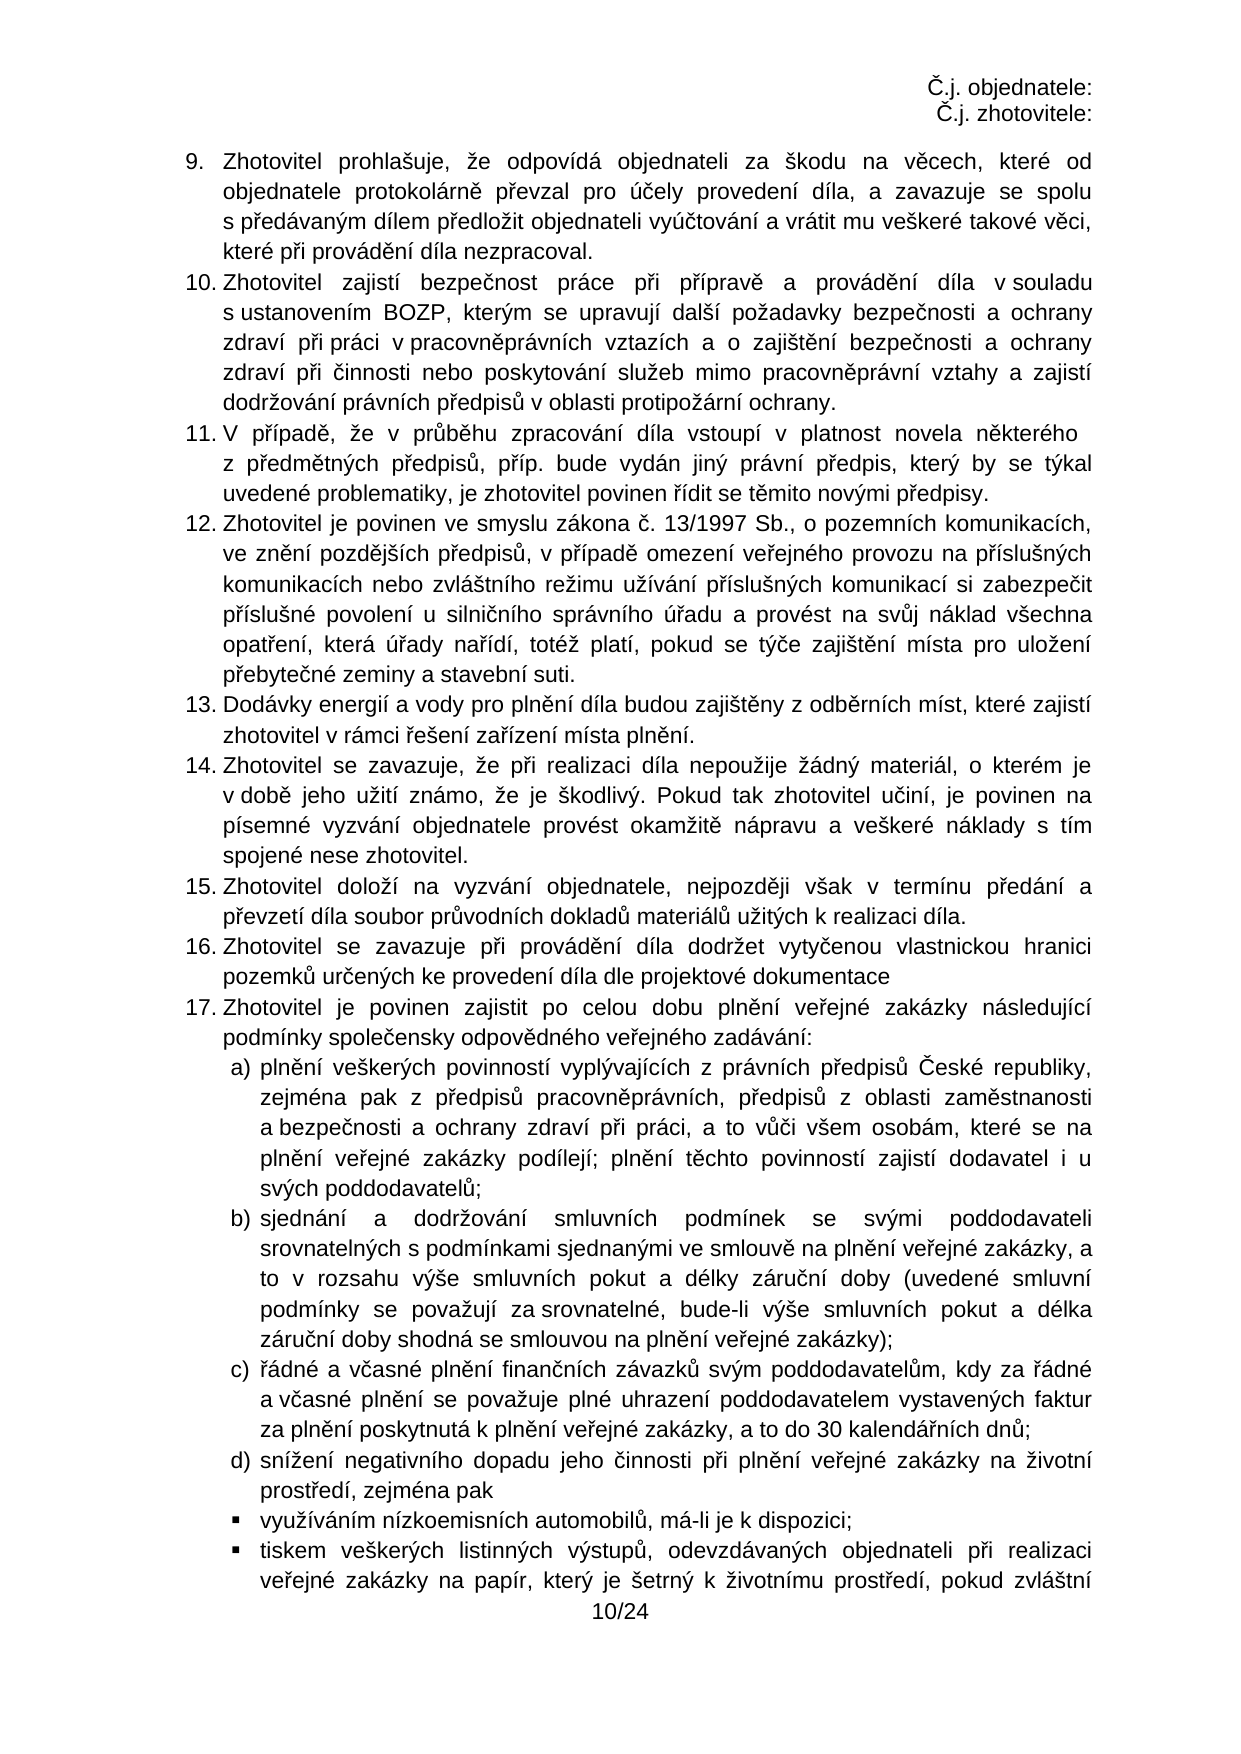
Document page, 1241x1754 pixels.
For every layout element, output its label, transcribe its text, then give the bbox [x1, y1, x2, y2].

list Zhotovitel je povinen ve smyslu zákona č. 13/1997 Sb., o pozemních komunikacích, ve znění pozdějších předpisů, v případě omezení veřejného provozu na příslušných komunikacích nebo zvláštního režimu užívání příslušných komunikací si zabezpečit příslušné povolení u silničního správního úřadu a provést na svůj náklad všechna opatření, která úřady nařídí, totéž platí, pokud se týče zajištění místa pro uložení přebytečné zeminy a stavební suti. [185, 510, 1093, 687]
list využíváním nízkoemisních automobilů, má-li je k dispozici; [230, 1507, 1093, 1533]
list V případě, že v průběhu zpracování díla vstoupí v platnost novela některého z předmětných předpisů, příp. bude vydán jiný právní předpis, který by se týkal uvedené problematiky, je zhotovitel povinen řídit se těmito novými předpisy. [185, 419, 1093, 506]
list Zhotovitel se zavazuje, že při realizaci díla nepoužije žádný materiál, o kterém je v době jeho užití známo, že je škodlivý. Pokud tak zhotovitel učiní, je povinen na písemné vyzvání objednatele provést okamžitě nápravu a veškeré náklady s tím spojené nese zhotovitel. [185, 752, 1093, 869]
list Zhotovitel doloží na vyzvání objednatele, nejpozději však v termínu předání a převzetí díla soubor průvodních dokladů materiálů užitých k realizaci díla. [185, 873, 1093, 929]
list Zhotovitel zajistí bezpečnost práce při přípravě a provádění díla v souladu s ustanovením BOZP, kterým se upravují další požadavky bezpečnosti a ochrany zdraví při práci v pracovněprávních vztazích a o zajištění bezpečnosti a ochrany zdraví při činnosti nebo poskytování služeb mimo pracovněprávní vztahy a zajistí dodržování právních předpisů v oblasti protipožární ochrany. [185, 268, 1093, 416]
list snížení negativního dopadu jeho činnosti při plnění veřejné zakázky na životní prostředí, zejména pak [230, 1447, 1093, 1503]
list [230, 1537, 1093, 1594]
list Zhotovitel se zavazuje při provádění díla dodržet vytyčenou vlastnickou hranici pozemků určených ke provedení díla dle projektové dokumentace [185, 933, 1093, 989]
list Dodávky energií a vody pro plnění díla budou zajištěny z odběrních míst, které zajistí zhotovitel v rámci řešení zařízení místa plnění. [185, 691, 1093, 748]
list řádné a včasné plnění finančních závazků svým poddodavatelům, kdy za řádné a včasné plnění se považuje plné uhrazení poddodavatelem vystavených faktur za plnění poskytnutá k plnění veřejné zakázky, a to do 30 kalendářních dnů; [230, 1356, 1093, 1443]
list Zhotovitel prohlašuje, že odpovídá objednateli za škodu na věcech, které od objednatele protokolárně převzal pro účely provedení díla, a zavazuje se spolu s předávaným dílem předložit objednateli vyúčtování a vrátit mu veškeré takové věci, které při provádění díla nezpracoval. [185, 148, 1093, 264]
list sjednání a dodržování smluvních podmínek se svými poddodavateli srovnatelných s podmínkami sjednanými ve smlouvě na plnění veřejné zakázky, a to v rozsahu výše smluvních pokut a délky záruční doby (uvedené smluvní podmínky se považují za srovnatelné, bude-li výše smluvních pokut a délka záruční doby shodná se smlouvou na plnění veřejné zakázky); [230, 1205, 1093, 1352]
list Zhotovitel je povinen zajistit po celou dobu plnění veřejné zakázky následující podmínky společensky odpovědného veřejného zadávání: [185, 993, 1093, 1050]
list plnění veškerých povinností vyplývajících z právních předpisů České republiky, zejména pak z předpisů pracovněprávních, předpisů z oblasti zaměstnanosti a bezpečnosti a ochrany zdraví při práci, a to vůči všem osobám, které se na plnění veřejné zakázky podílejí; plnění těchto povinností zajistí dodavatel i u svých poddodavatelů; [230, 1054, 1093, 1201]
